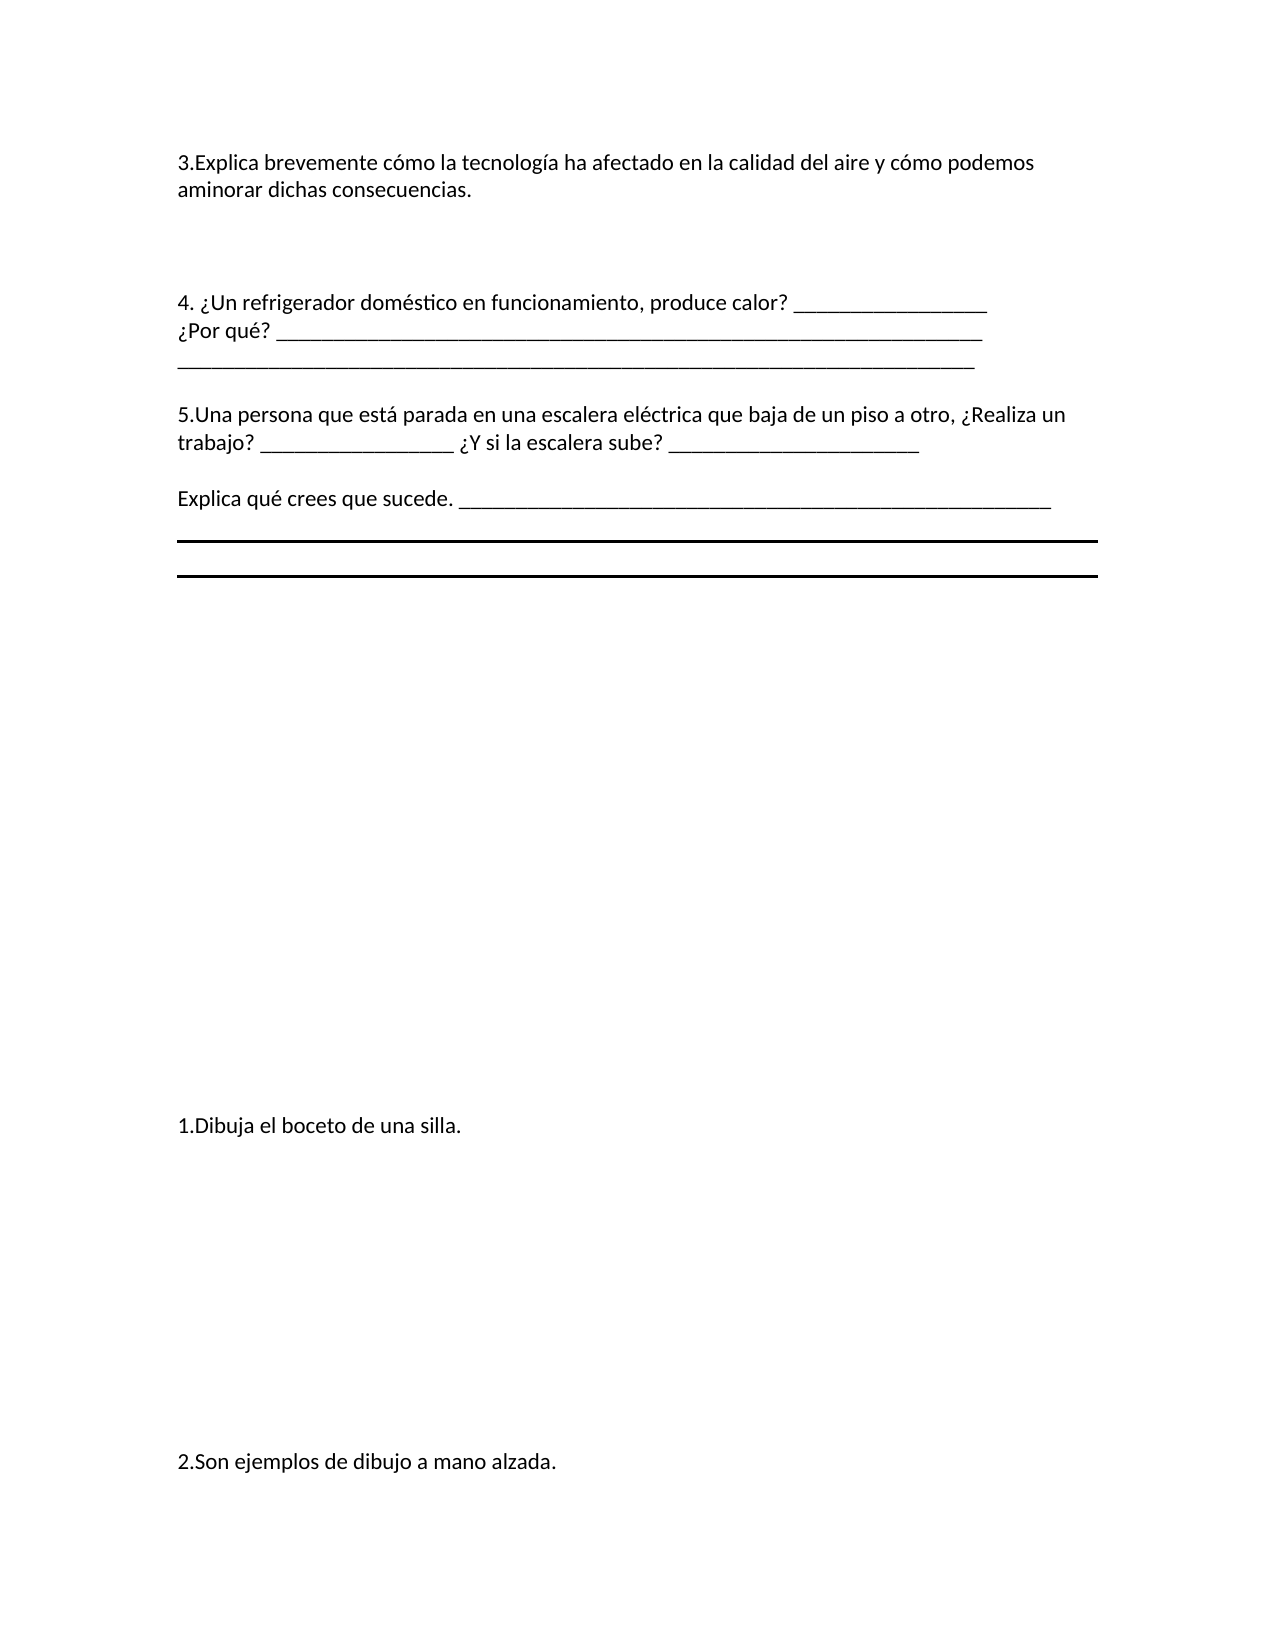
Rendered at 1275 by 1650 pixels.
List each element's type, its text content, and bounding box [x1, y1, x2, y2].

text 5.Una persona que está parada en una escalera eléctrica que baja de un piso a otro, ¿Realiza un trabajo? _________________ ¿Y si la escalera sube? ______________________ [177, 400, 1098, 456]
text ¿Por qué? ______________________________________________________________ [177, 316, 1098, 344]
text 4. ¿Un refrigerador doméstico en funcionamiento, produce calor? _________________ [177, 288, 1098, 316]
text 1.Dibuja el boceto de una silla. [177, 1111, 1098, 1139]
text ______________________________________________________________________ [177, 344, 1098, 372]
text 3.Explica brevemente cómo la tecnología ha afectado en la calidad del aire y cómo podemos aminorar dichas consecuencias. [177, 148, 1098, 204]
text Explica qué crees que sucede. ____________________________________________________ [177, 484, 1098, 512]
text 2.Son ejemplos de dibujo a mano alzada. [177, 1447, 1098, 1475]
